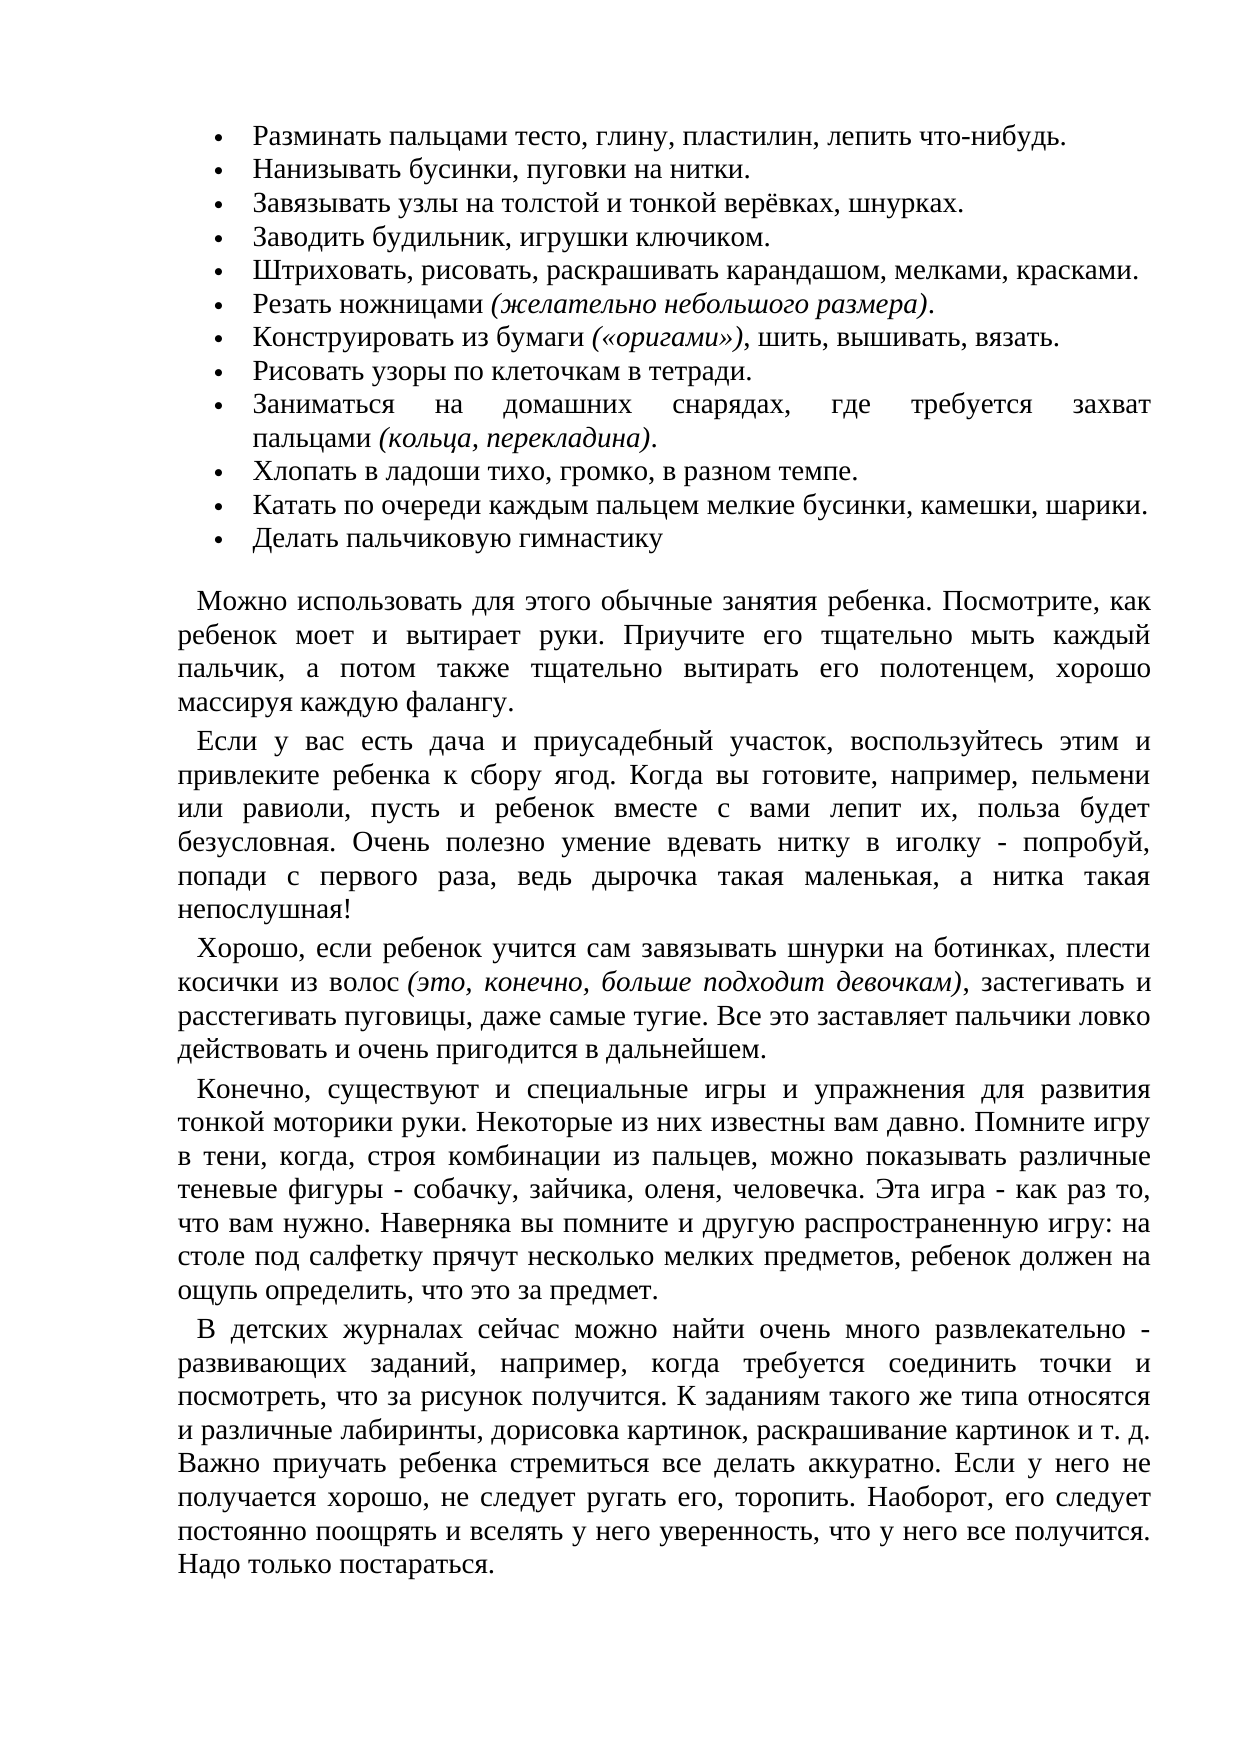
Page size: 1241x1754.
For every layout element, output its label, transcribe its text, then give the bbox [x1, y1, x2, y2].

text Если у вас есть дача и приусадебный участок, воспользуйтесь этим и привлеките ребенка к сбору ягод. Когда вы готовите, например, пельмени или равиоли, пусть и ребенок вместе с вами лепит их, польза будет безусловная. Очень полезно умение вдевать нитку в иголку - попробуй, попади с первого раза, ведь дырочка такая маленькая, а нитка такая непослушная! [177, 723, 1152, 925]
text Хорошо, если ребенок учится сам завязывать шнурки на ботинках, плести косички из волос (это, конечно, больше подходит девочкам), застегивать и расстегивать пуговицы, даже самые тугие. Все это заставляет пальчики ловко действовать и очень пригодится в дальнейшем. [177, 931, 1152, 1065]
list Резать ножницами (желательно небольшого размера). [215, 286, 1152, 319]
list Заниматься на домашних снарядах, где требуется захват пальцами (кольца, перекладина). [215, 386, 1152, 453]
list Конструировать из бумаги («оригами»), шить, вышивать, вязать. [215, 319, 1152, 353]
list Разминать пальцами тесто, глину, пластилин, лепить что-нибудь. [215, 118, 1152, 152]
list Делать пальчиковую гимнастику [215, 521, 1152, 554]
text В детских журналах сейчас можно найти очень много развлекательно - развивающих заданий, например, когда требуется соединить точки и посмотреть, что за рисунок получится. К заданиям такого же типа относятся и различные лабиринты, дорисовка картинок, раскрашивание картинок и т. д. Важно приучать ребенка стремиться все делать аккуратно. Если у него не получается хорошо, не следует ругать его, торопить. Наоборот, его следует постоянно поощрять и вселять у него уверенность, что у него все получится. Надо только постараться. [177, 1311, 1152, 1580]
list Нанизывать бусинки, пуговки на нитки. [215, 152, 1152, 185]
list Заводить будильник, игрушки ключиком. [215, 219, 1152, 252]
list Штриховать, рисовать, раскрашивать карандашом, мелками, красками. [215, 252, 1152, 286]
text Можно использовать для этого обычные занятия ребенка. Посмотрите, как ребенок моет и вытирает руки. Приучите его тщательно мыть каждый пальчик, а потом также тщательно вытирать его полотенцем, хорошо массируя каждую фалангу. [177, 583, 1152, 717]
list Катать по очереди каждым пальцем мелкие бусинки, камешки, шарики. [215, 487, 1152, 521]
list Рисовать узоры по клеточкам в тетради. [215, 353, 1152, 386]
list Завязывать узлы на толстой и тонкой верёвках, шнурках. [215, 185, 1152, 219]
list Хлопать в ладоши тихо, громко, в разном темпе. [215, 453, 1152, 487]
text Конечно, существуют и специальные игры и упражнения для развития тонкой моторики руки. Некоторые из них известны вам давно. Помните игру в тени, когда, строя комбинации из пальцев, можно показывать различные теневые фигуры - собачку, зайчика, оленя, человечка. Эта игра - как раз то, что вам нужно. Наверняка вы помните и другую распространенную игру: на столе под салфетку прячут несколько мелких предметов, ребенок должен на ощупь определить, что это за предмет. [177, 1071, 1152, 1306]
